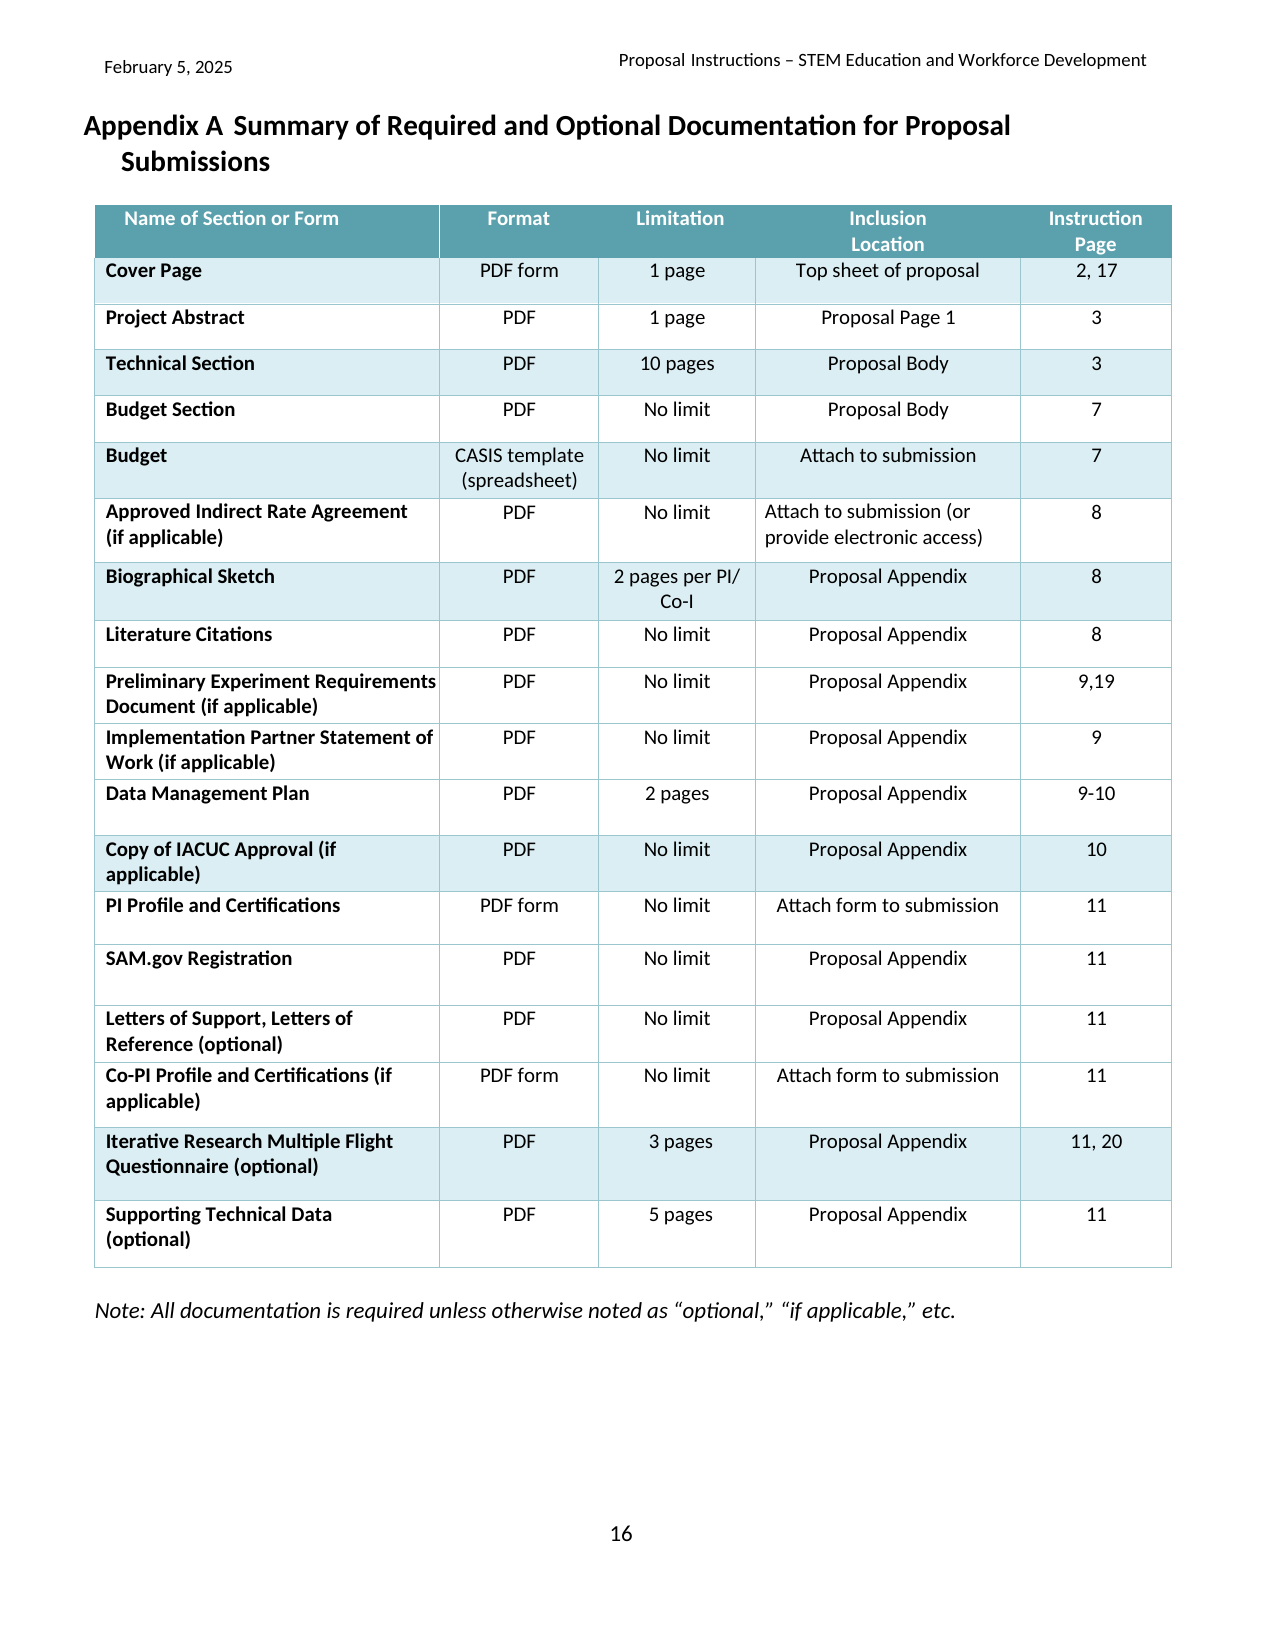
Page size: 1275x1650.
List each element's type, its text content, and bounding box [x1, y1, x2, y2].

table_cell Proposal Appendix [756, 1128, 1020, 1200]
table_cell Budget [95, 443, 439, 498]
table_cell Budget Section [95, 396, 439, 442]
table_cell Attach form to submission [756, 1063, 1020, 1127]
table_cell Technical Section [95, 350, 439, 395]
table_cell Project Abstract [95, 305, 439, 349]
table_cell No limit [599, 1063, 755, 1127]
table_cell No limit [599, 443, 755, 498]
table_cell PDF form [440, 258, 598, 303]
table_cell Proposal Appendix [756, 724, 1020, 779]
table_cell Cover Page [95, 258, 439, 303]
table_cell PDF [440, 350, 598, 395]
table_cell Implementation Partner Statement of Work (if applicable) [95, 724, 439, 779]
table_cell 10 [1021, 836, 1171, 891]
table_cell No limit [599, 499, 755, 562]
table_cell 2 pages [599, 780, 755, 835]
table_cell 3 pages [599, 1128, 755, 1200]
table_header Inclusion Location [755, 205, 1021, 258]
table_cell 8 [1021, 563, 1171, 620]
table_cell PI Profile and Certifications [95, 892, 439, 944]
table_cell 11 [1021, 1201, 1171, 1267]
table_cell 11, 20 [1021, 1128, 1171, 1200]
table_cell Proposal Appendix [756, 563, 1020, 620]
table_cell 9,19 [1021, 668, 1171, 723]
table_header Instruction Page [1021, 205, 1172, 258]
table_cell 3 [1021, 305, 1171, 349]
table_cell 1 page [599, 258, 755, 303]
table_cell Proposal Appendix [756, 945, 1020, 1004]
table_cell PDF [440, 836, 598, 891]
table_cell 2, 17 [1021, 258, 1171, 303]
table_cell PDF [440, 780, 598, 835]
table_cell Proposal Body [756, 350, 1020, 395]
table_cell 7 [1021, 443, 1171, 498]
table_cell PDF [440, 396, 598, 442]
table_cell Proposal Page 1 [756, 305, 1020, 349]
table_cell No limit [599, 396, 755, 442]
table_cell Iterative Research Multiple Flight Questionnaire (optional) [95, 1128, 439, 1200]
table_cell Literature Citations [95, 621, 439, 667]
table_cell 8 [1021, 499, 1171, 562]
table_cell Proposal Appendix [756, 836, 1020, 891]
table_cell 3 [1021, 350, 1171, 395]
table_cell PDF [440, 724, 598, 779]
table_cell PDF form [440, 1063, 598, 1127]
table_cell 9-10 [1021, 780, 1171, 835]
table_cell 10 pages [599, 350, 755, 395]
table_cell 5 pages [599, 1201, 755, 1267]
table_cell Copy of IACUC Approval (if applicable) [95, 836, 439, 891]
table_cell No limit [599, 892, 755, 944]
table_cell 7 [1021, 396, 1171, 442]
text Summary of Required and Optional Documentation for Proposal Submissions [83, 107, 1158, 178]
table_header Format [440, 205, 599, 258]
table_cell Attach form to submission [756, 892, 1020, 944]
table_cell PDF [440, 563, 598, 620]
table_cell PDF [440, 499, 598, 562]
table_cell Proposal Appendix [756, 1006, 1020, 1062]
table_cell Proposal Appendix [756, 1201, 1020, 1267]
table_cell Co-PI Profile and Certifications (if applicable) [95, 1063, 439, 1127]
table_header Limitation [599, 205, 755, 258]
table_cell No limit [599, 836, 755, 891]
table_cell Proposal Body [756, 396, 1020, 442]
table_cell Preliminary Experiment Requirements Document (if applicable) [95, 668, 439, 723]
table_cell Proposal Appendix [756, 780, 1020, 835]
table_cell No limit [599, 724, 755, 779]
table_cell Top sheet of proposal [756, 258, 1020, 303]
table_cell Proposal Appendix [756, 668, 1020, 723]
table_cell Attach to submission (or provide electronic access) [756, 499, 1020, 562]
table_cell No limit [599, 621, 755, 667]
table_cell Supporting Technical Data (optional) [95, 1201, 439, 1267]
table_cell Data Management Plan [95, 780, 439, 835]
text Note: All documentation is required unless otherwise noted as “optional,” “if applicable,” etc. [94, 1296, 1158, 1324]
table_cell PDF [440, 945, 598, 1004]
table_header Name of Section or Form [95, 205, 439, 258]
table_cell Approved Indirect Rate Agreement (if applicable) [95, 499, 439, 562]
table_cell PDF [440, 1201, 598, 1267]
table_cell 11 [1021, 892, 1171, 944]
table_cell 2 pages per PI/ Co-I [599, 563, 755, 620]
table_cell 11 [1021, 1006, 1171, 1062]
table_cell 8 [1021, 621, 1171, 667]
table_cell PDF [440, 1006, 598, 1062]
table_cell 11 [1021, 945, 1171, 1004]
table_cell PDF form [440, 892, 598, 944]
table_cell PDF [440, 1128, 598, 1200]
table_cell No limit [599, 945, 755, 1004]
table_cell 1 page [599, 305, 755, 349]
table_cell PDF [440, 668, 598, 723]
table_cell No limit [599, 668, 755, 723]
table_cell Proposal Appendix [756, 621, 1020, 667]
table_cell SAM.gov Registration [95, 945, 439, 1004]
table_cell Biographical Sketch [95, 563, 439, 620]
table_cell No limit [599, 1006, 755, 1062]
table_cell Attach to submission [756, 443, 1020, 498]
table_cell PDF [440, 621, 598, 667]
table_cell PDF [440, 305, 598, 349]
table_cell 9 [1021, 724, 1171, 779]
table_cell 11 [1021, 1063, 1171, 1127]
table_cell Letters of Support, Letters of Reference (optional) [95, 1006, 439, 1062]
table_cell CASIS template (spreadsheet) [440, 443, 598, 498]
